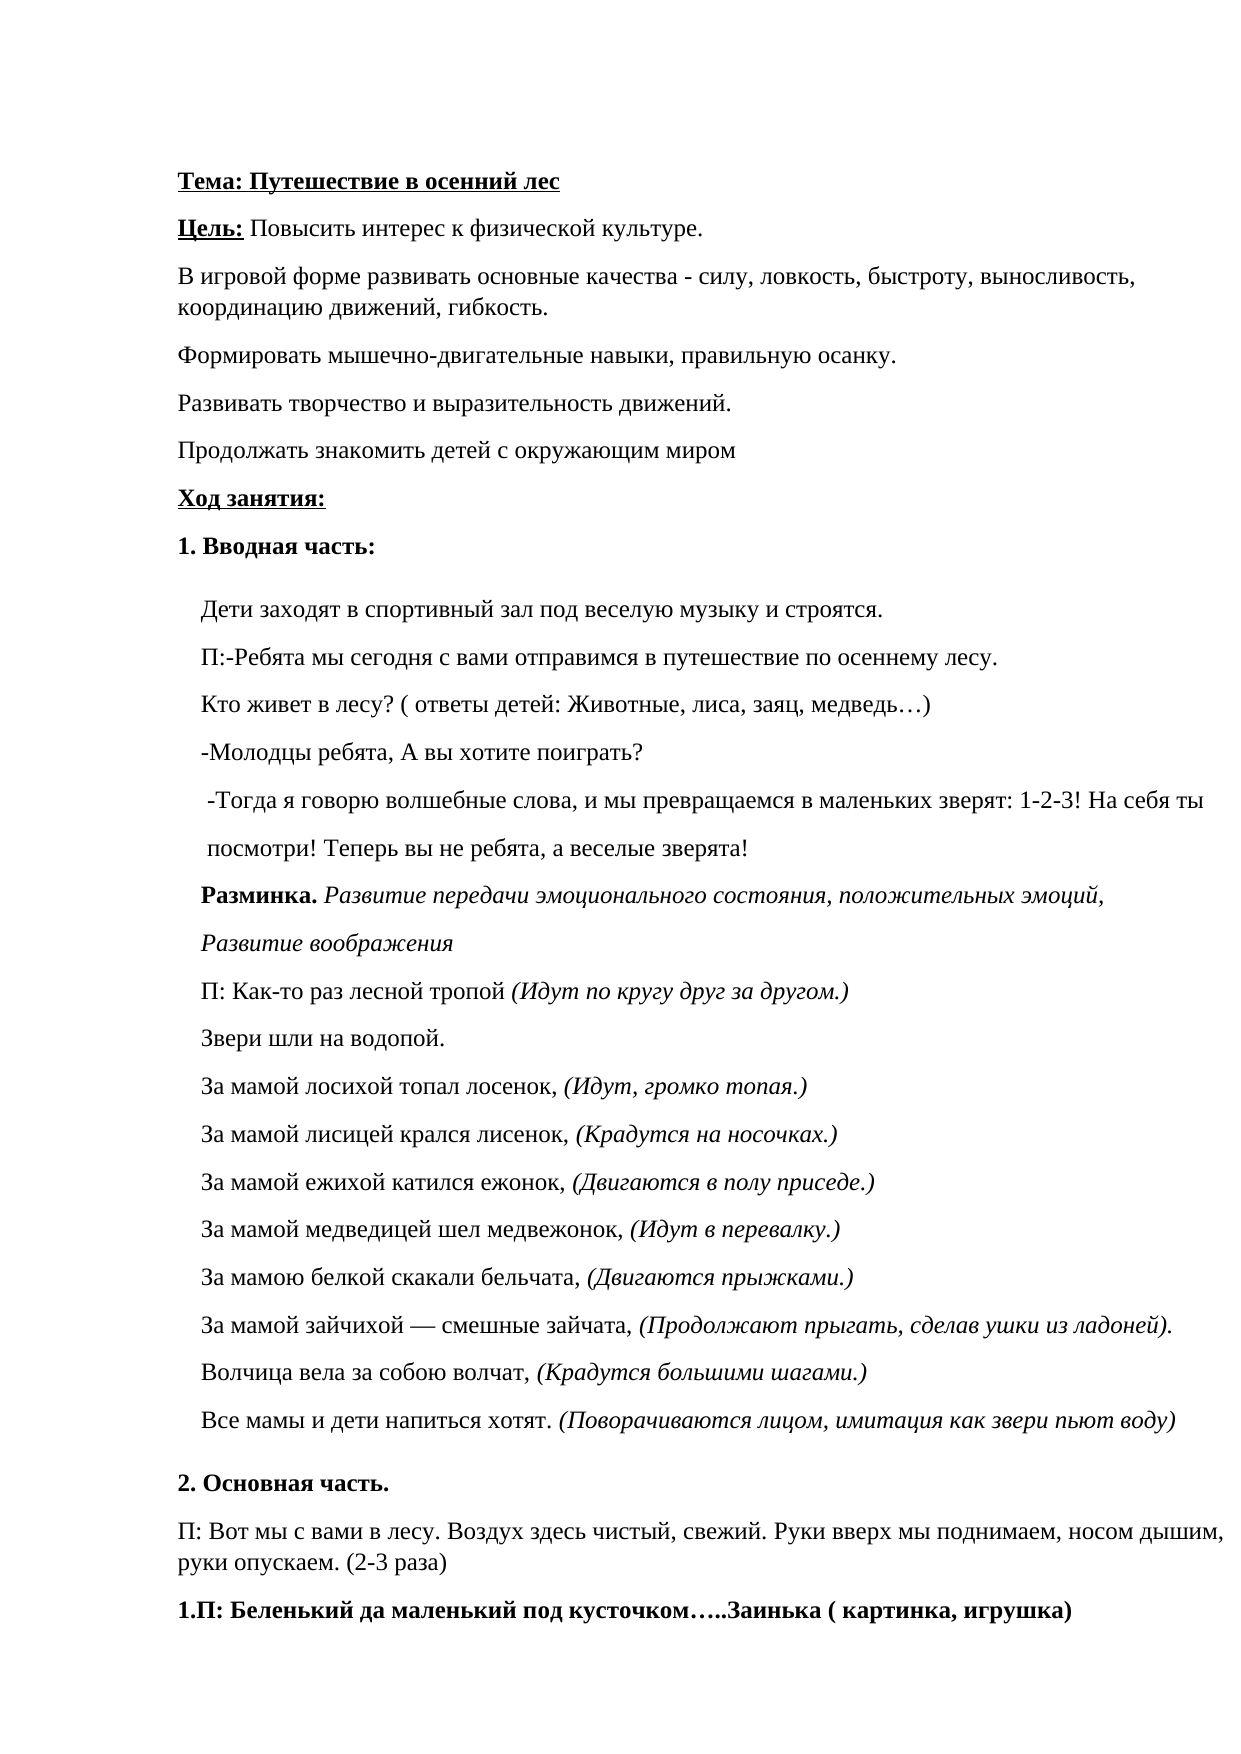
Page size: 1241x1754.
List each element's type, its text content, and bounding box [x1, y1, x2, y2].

table_header Дети заходят в спортивный зал под веселую музыку и строятся. П:-Ребята мы сегодня с вами отправимся в путешествие по осеннему лесу. Кто живет в лесу? ( ответы детей: Животные, лиса, заяц, медведь…) -Молодцы ребята, А вы хотите поиграть? -Тогда я говорю волшебные слова, и мы превращаемся в маленьких зверят: 1-2-3! На себя ты посмотри! Теперь вы не ребята, а веселые зверята! Разминка. Развитие передачи эмоционального состояния, положительных эмоций, Развитие воображения П: Как-то раз лесной тропой (Идут по кругу друг за другом.) Звери шли на водопой. За мамой лосихой топал лосенок, (Идут, громко топая.) За мамой лисицей крался лисенок, (Крадутся на носочках.) За мамой ежихой катился ежонок, (Двигаются в полу приседе.) За мамой медведицей шел медвежонок, (Идут в перевалку.) За мамою белкой скакали бельчата, (Двигаются прыжками.) За мамой зайчихой — смешные зайчата, (Продолжают прыгать, сделав ушки из ладоней). Волчица вела за собою волчат, (Крадутся большими шагами.) Все мамы и дети напиться хотят. (Поворачиваются лицом, имитация как звери пьют воду) [177, 579, 1240, 1468]
text Формировать мышечно-двигательные навыки, правильную осанку. [177, 340, 1226, 369]
text П: Вот мы с вами в лесу. Воздух здесь чистый, свежий. Руки вверх мы поднимаем, носом дышим, руки опускаем. (2-3 раза) [177, 1516, 1226, 1576]
text Цель: Повысить интерес к физической культуре. [177, 213, 1226, 242]
text Развивать творчество и выразительность движений. [177, 388, 1226, 416]
text 1. Вводная часть: [177, 531, 1226, 559]
text 1.П: Беленький да маленький под кусточком…..Заинька ( картинка, игрушка) [177, 1595, 1226, 1623]
text Продолжать знакомить детей с окружающим миром [177, 435, 1226, 464]
text Тема: Путешествие в осенний лес [177, 166, 1226, 194]
text 2. Основная часть. [177, 1468, 1226, 1497]
text Ход занятия: [177, 483, 1226, 512]
text В игровой форме развивать основные качества - силу, ловкость, быстроту, выносливость, координацию движений, гибкость. [177, 261, 1226, 321]
